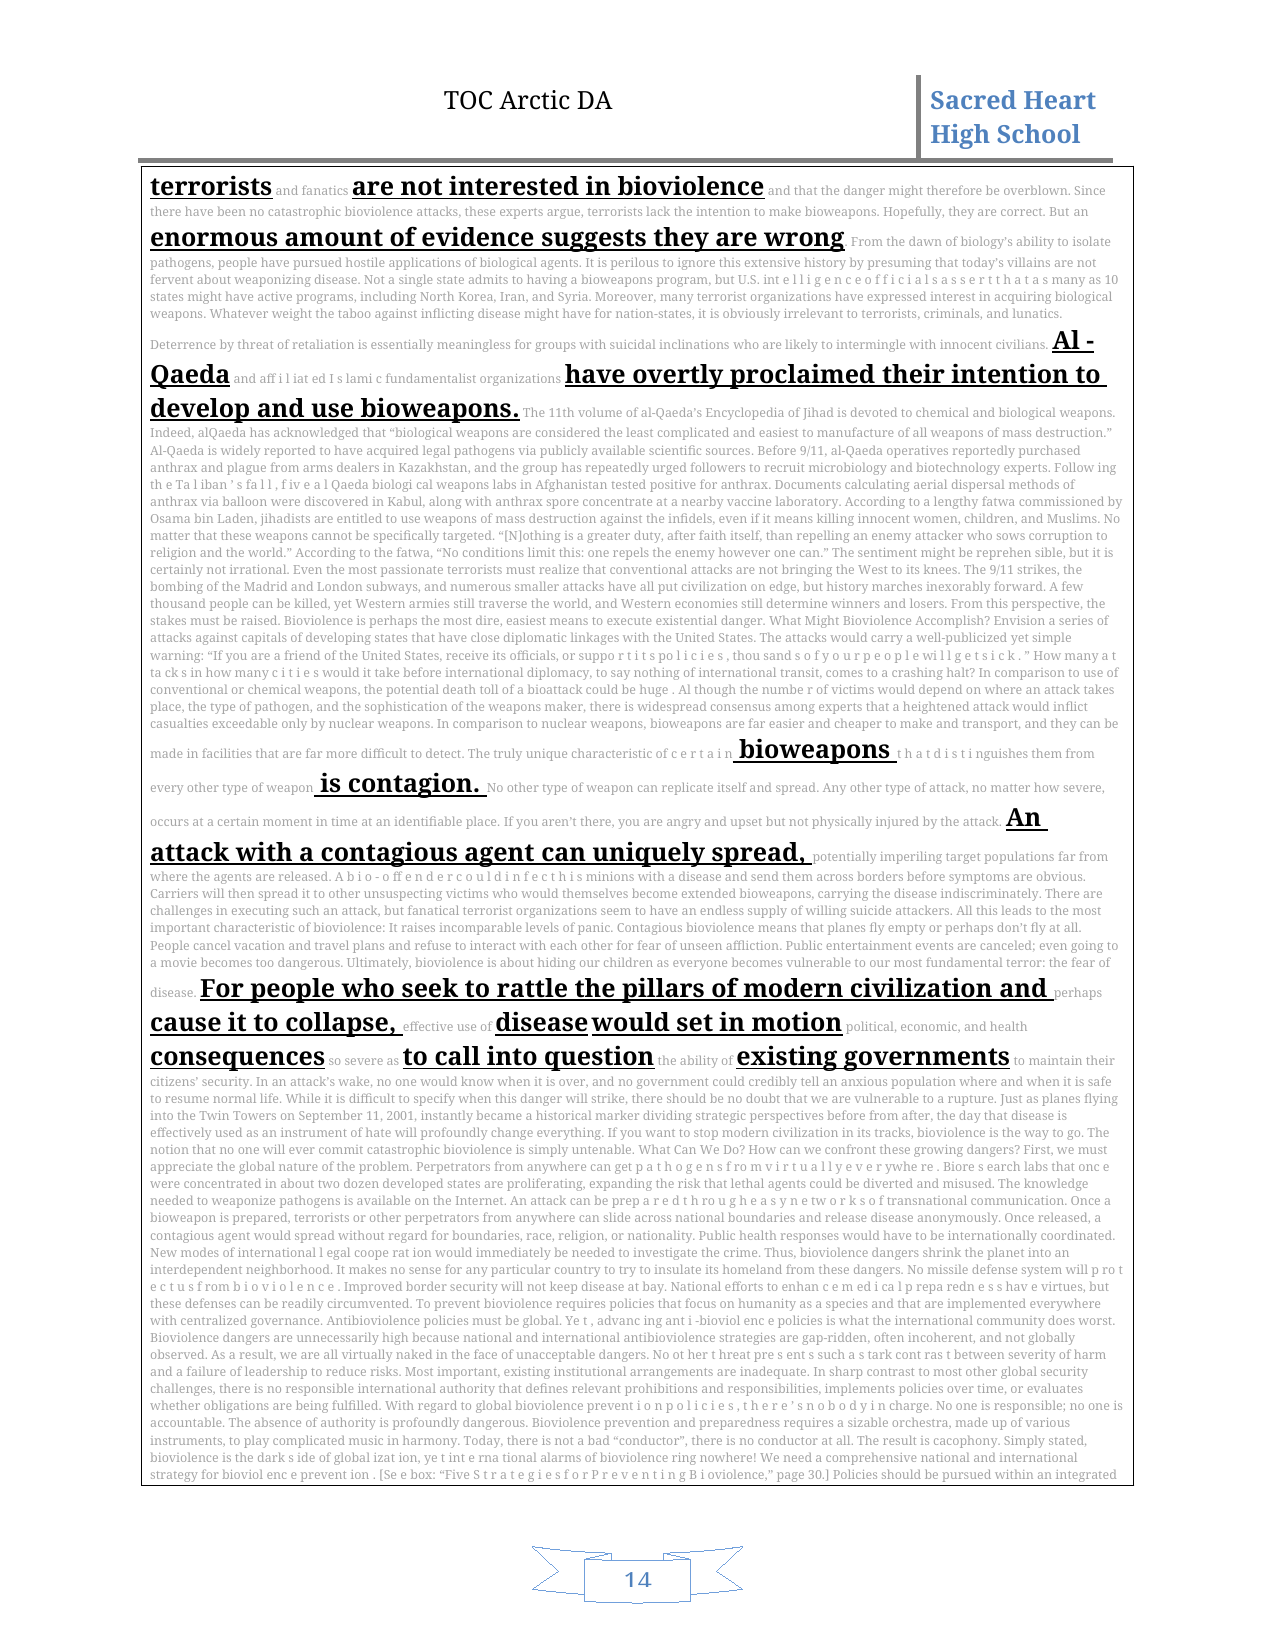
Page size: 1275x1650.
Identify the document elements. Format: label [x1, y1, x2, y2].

text [142, 167, 1133, 1485]
